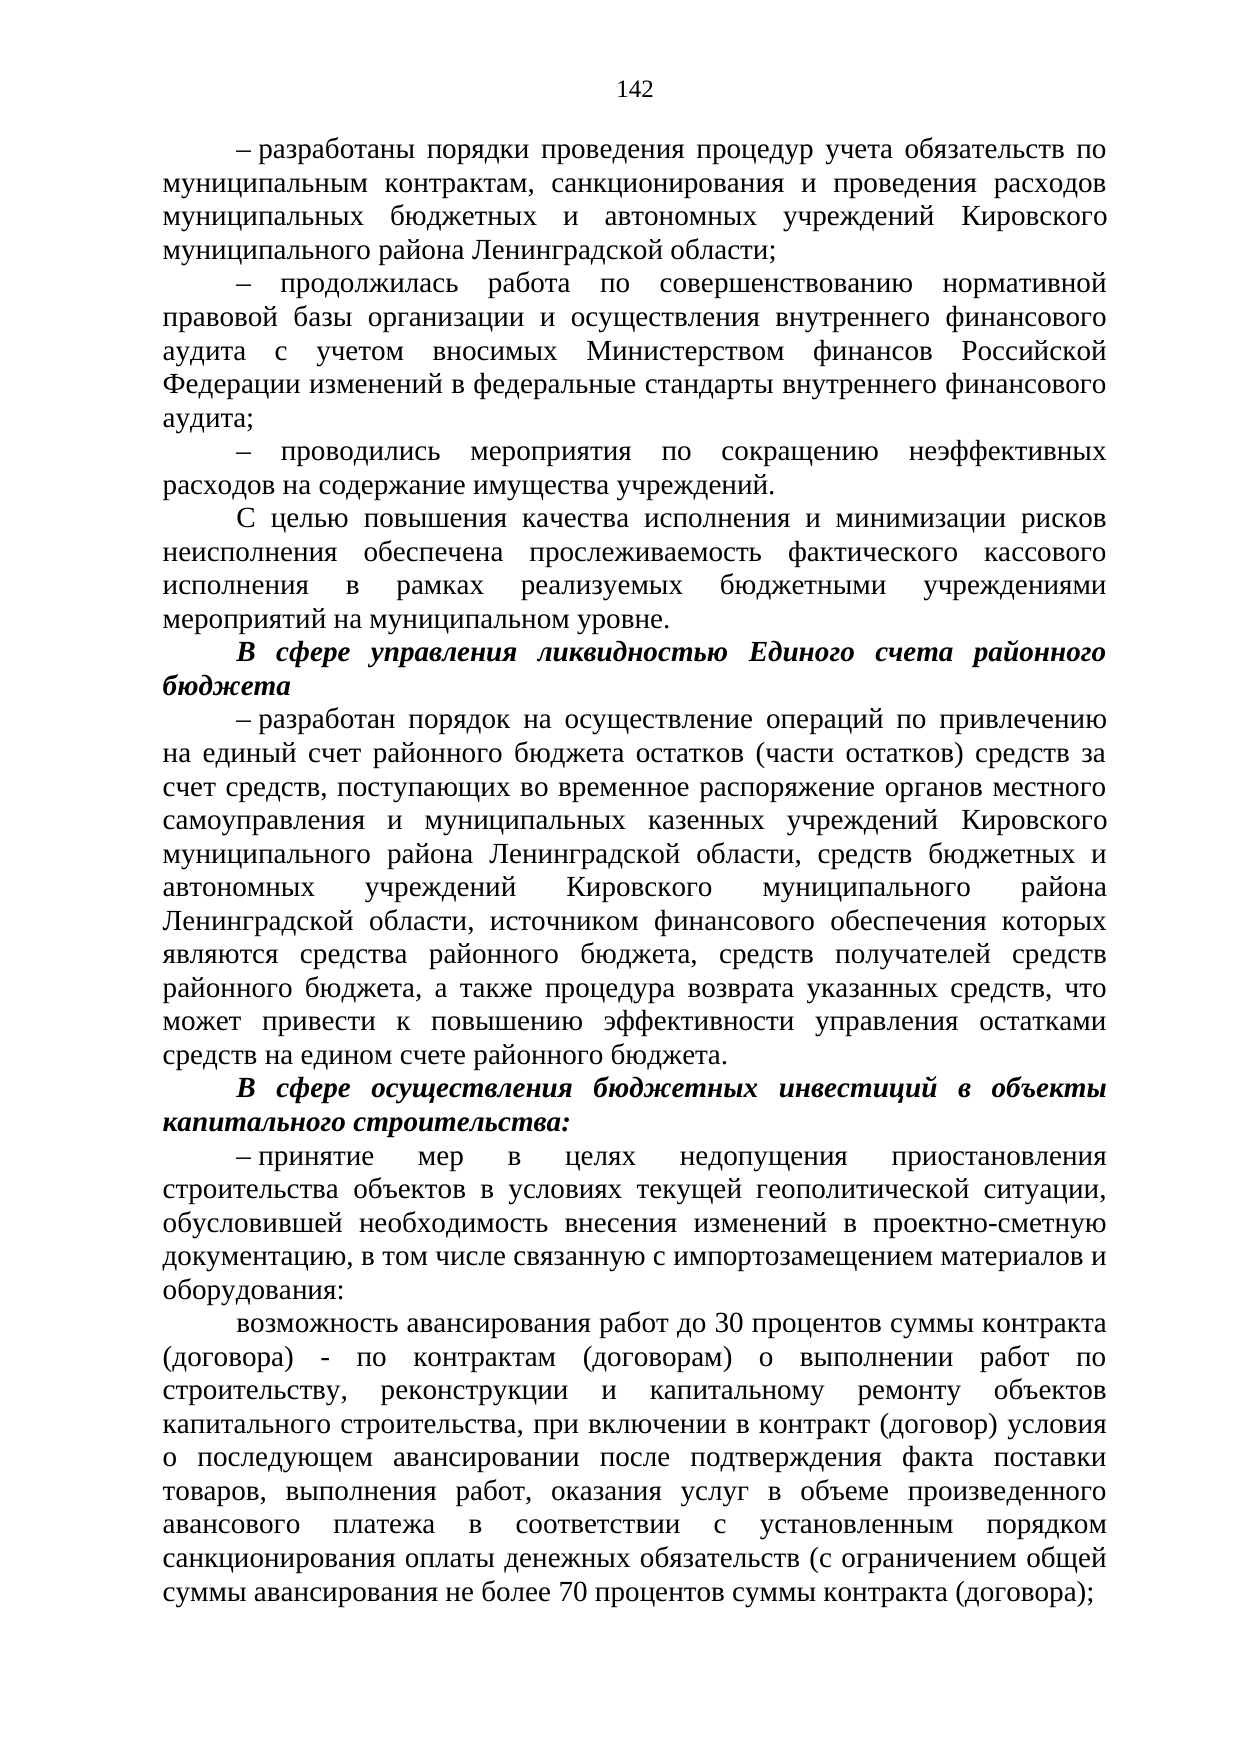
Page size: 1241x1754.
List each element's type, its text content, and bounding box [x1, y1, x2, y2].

text С целью повышения качества исполнения и минимизации рисков неисполнения обеспечена прослеживаемость фактического кассового исполнения в рамках реализуемых бюджетными учреждениями мероприятий на муниципальном уровне. [162, 500, 1107, 634]
text – принятие мер в целях недопущения приостановления строительства объектов в условиях текущей геополитической ситуации, обусловившей необходимость внесения изменений в проектно-сметную документацию, в том числе связанную с импортозамещением материалов и оборудования: [162, 1138, 1107, 1305]
text – разработаны порядки проведения процедур учета обязательств по муниципальным контрактам, санкционирования и проведения расходов муниципальных бюджетных и автономных учреждений Кировского муниципального района Ленинградской области; [162, 131, 1107, 266]
text В сфере осуществления бюджетных инвестиций в объекты капитального строительства: [162, 1071, 1107, 1138]
text – разработан порядок на осуществление операций по привлечению на единый счет районного бюджета остатков (части остатков) средств за счет средств, поступающих во временное распоряжение органов местного самоуправления и муниципальных казенных учреждений Кировского муниципального района Ленинградской области, средств бюджетных и автономных учреждений Кировского муниципального района Ленинградской области, источником финансового обеспечения которых являются средства районного бюджета, средств получателей средств районного бюджета, а также процедура возврата указанных средств, что может привести к повышению эффективности управления остатками средств на едином счете районного бюджета. [162, 702, 1107, 1071]
text В сфере управления ликвидностью Единого счета районного бюджета [162, 634, 1107, 702]
text – продолжилась работа по совершенствованию нормативной правовой базы организации и осуществления внутреннего финансового аудита с учетом вносимых Министерством финансов Российской Федерации изменений в федеральные стандарты внутреннего финансового аудита; [162, 266, 1107, 433]
text возможность авансирования работ до 30 процентов суммы контракта (договора) - по контрактам (договорам) о выполнении работ по строительству, реконструкции и капитальному ремонту объектов капитального строительства, при включении в контракт (договор) условия о последующем авансировании после подтверждения факта поставки товаров, выполнения работ, оказания услуг в объеме произведенного авансового платежа в соответствии с установленным порядком санкционирования оплаты денежных обязательств (с ограничением общей суммы авансирования не более 70 процентов суммы контракта (договора); [162, 1305, 1107, 1607]
text – проводились мероприятия по сокращению неэффективных расходов на содержание имущества учреждений. [162, 433, 1107, 500]
